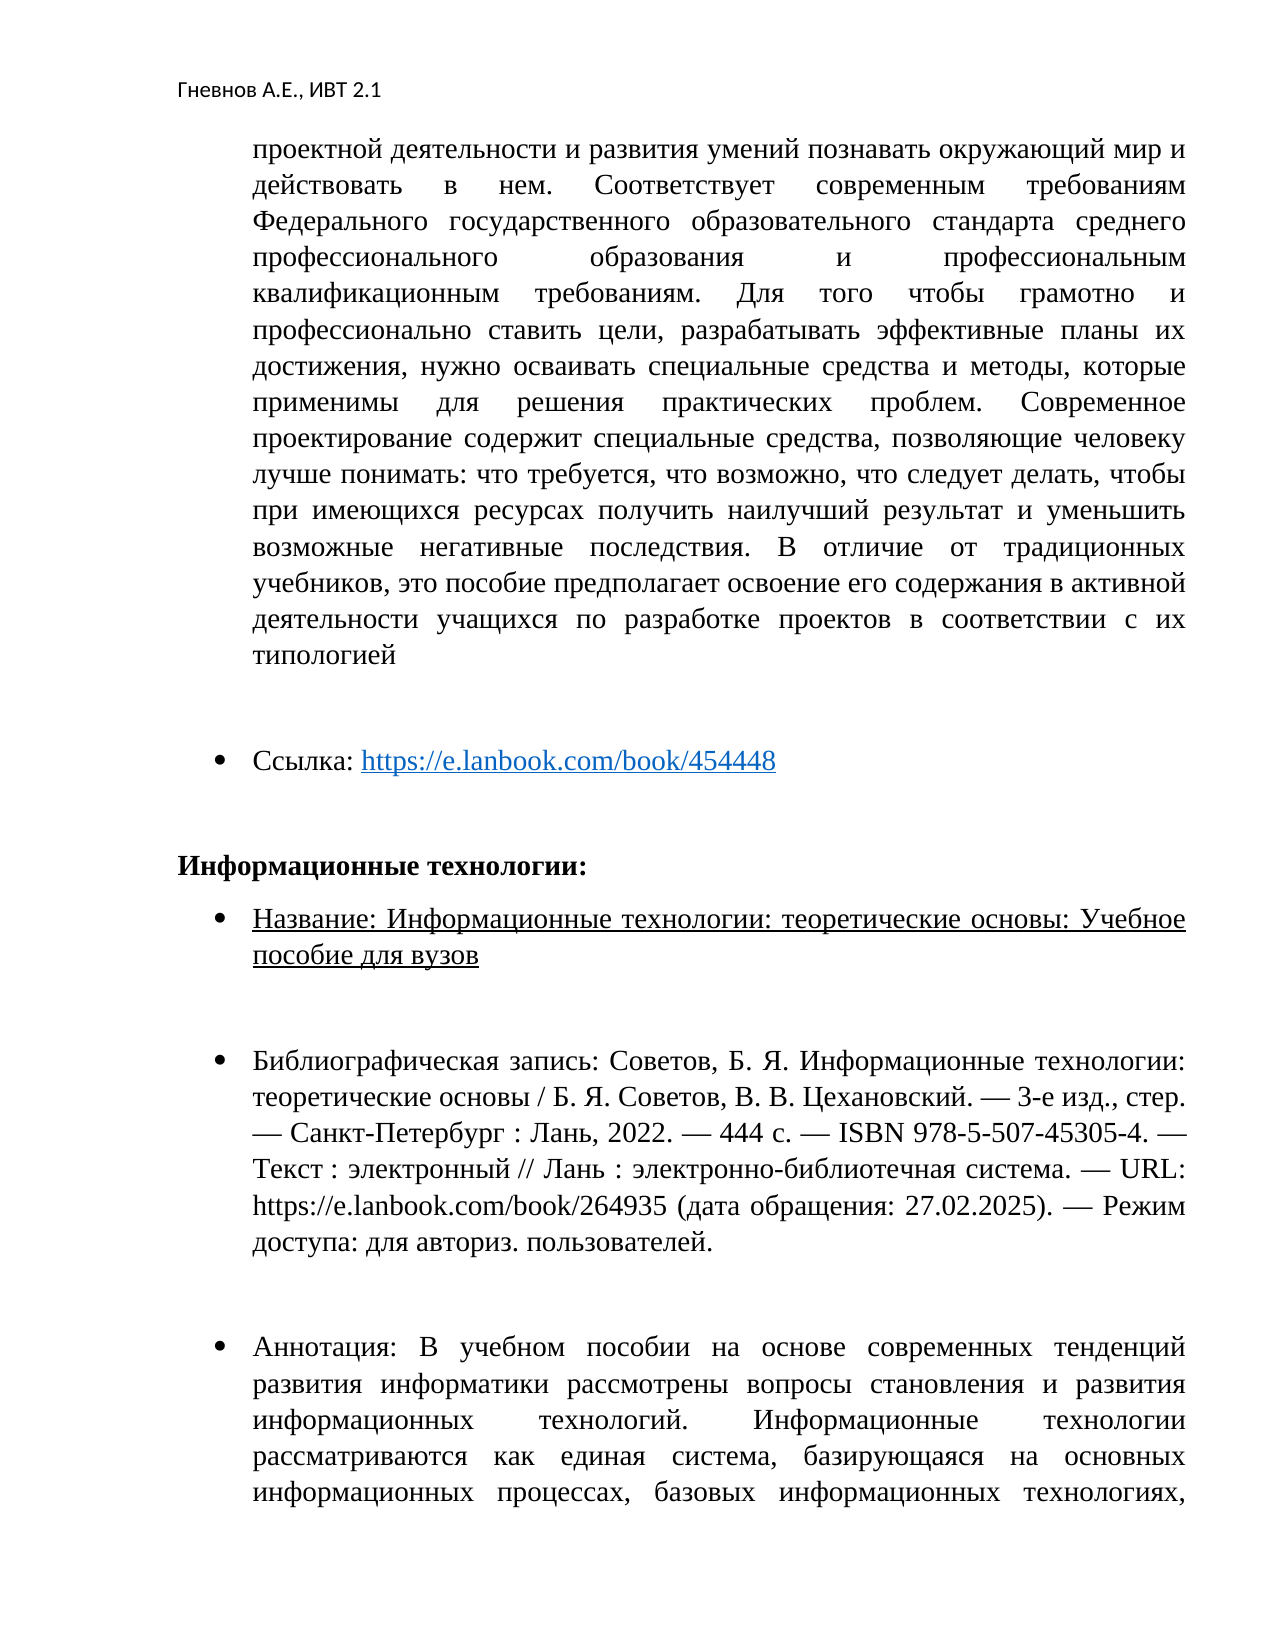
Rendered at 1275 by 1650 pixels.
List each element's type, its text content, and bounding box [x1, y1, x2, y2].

list Библиографическая запись: Советов, Б. Я. Информационные технологии: теоретические основы / Б. Я. Советов, В. В. Цехановский. — 3-е изд., стер. — Санкт-Петербург : Лань, 2022. — 444 с. — ISBN 978-5-507-45305-4. — Текст : электронный // Лань : электронно-библиотечная система. — URL: https://e.lanbook.com/book/264935 (дата обращения: 27.02.2025). — Режим доступа: для авториз. пользователей. [215, 1043, 1186, 1257]
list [215, 1329, 1186, 1508]
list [215, 131, 1186, 671]
list Ссылка: https://e.lanbook.com/book/454448 [215, 743, 1186, 776]
list Название: Информационные технологии: теоретические основы: Учебное пособие для вузов [215, 901, 1186, 971]
text Информационные технологии: [177, 848, 1186, 882]
